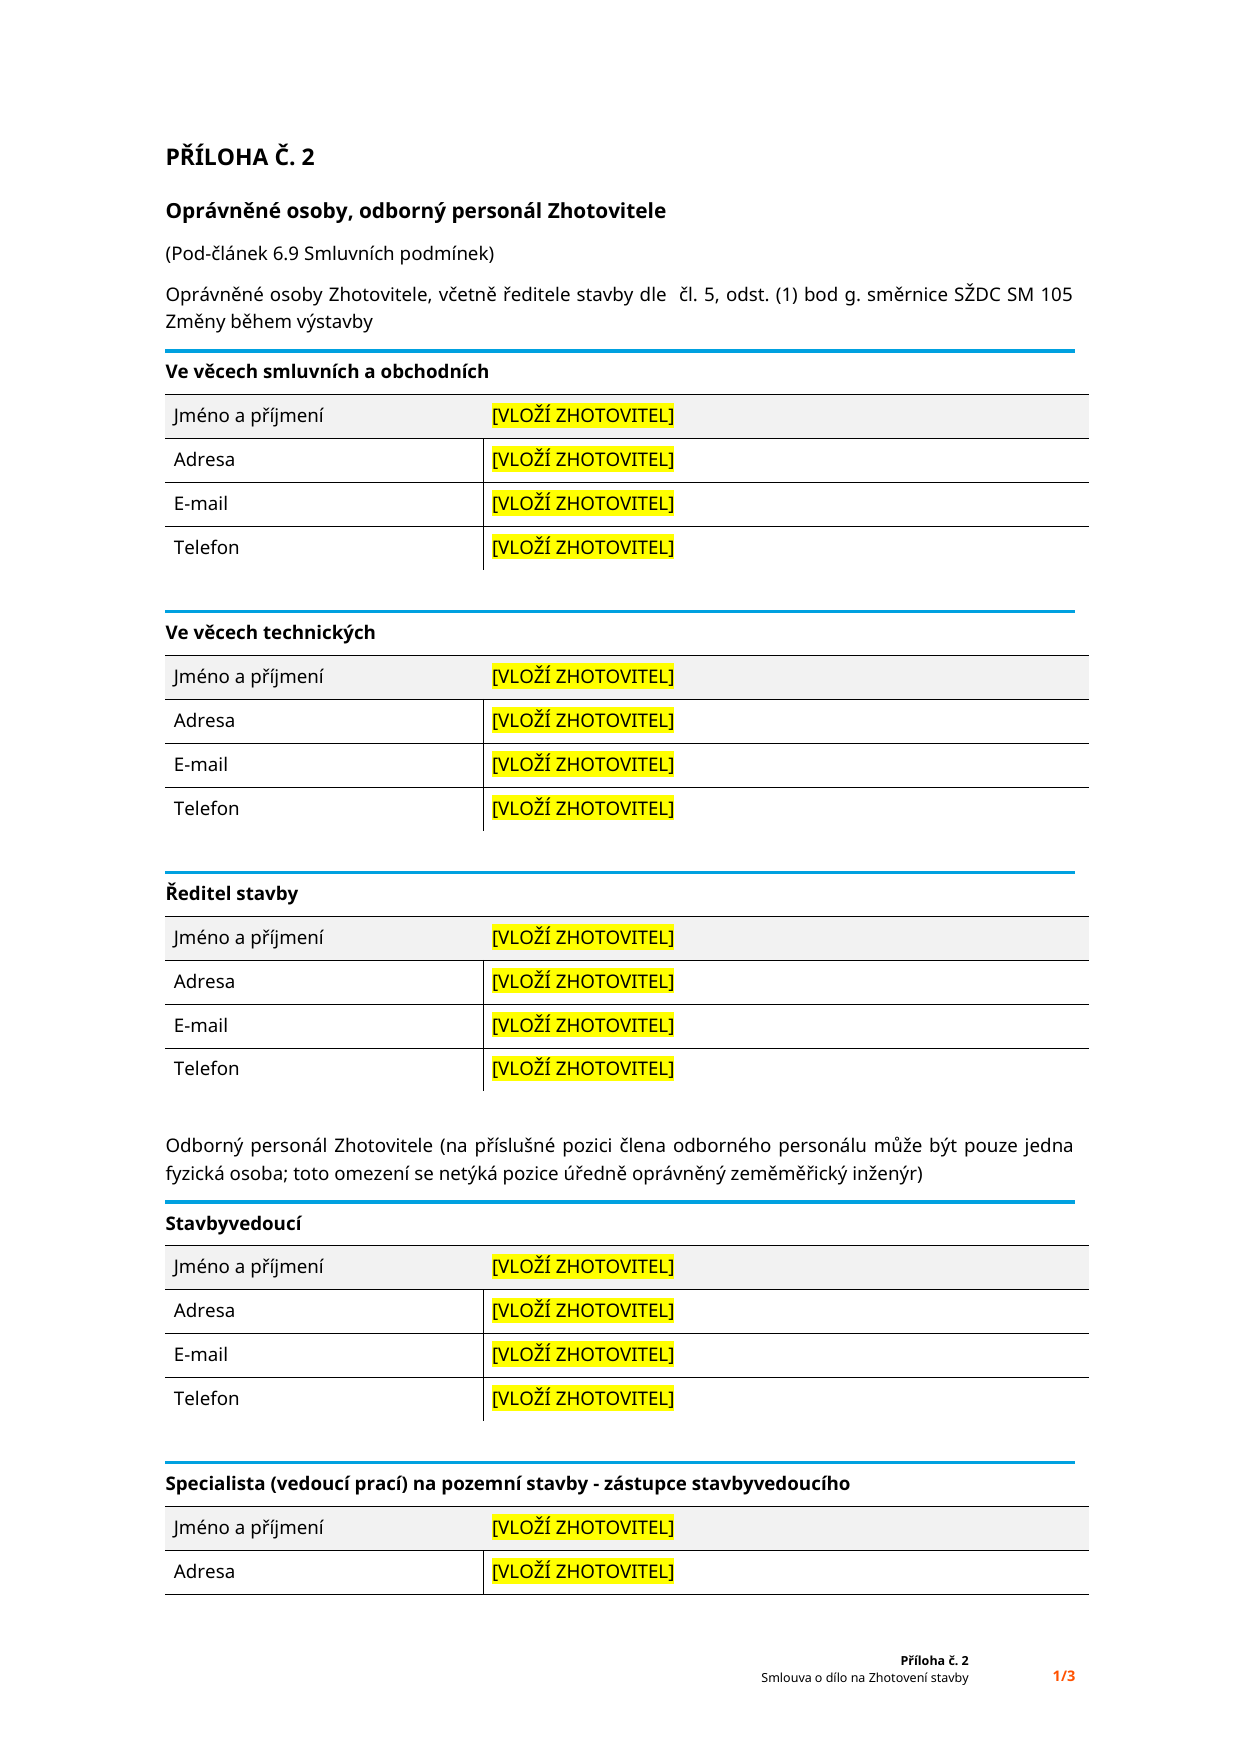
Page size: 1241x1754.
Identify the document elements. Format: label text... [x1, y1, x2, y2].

table_header Jméno a příjmení [165, 395, 484, 438]
table_cell E-mail [165, 483, 483, 526]
list (Pod-článek 6.9 Smluvních podmínek) [165, 240, 1075, 266]
text Specialista (vedoucí prací) na pozemní stavby - zástupce stavbyvedoucího [165, 1464, 1075, 1496]
table_cell [VLOŽÍ ZHOTOVITEL] [484, 439, 1089, 482]
table_header [VLOŽÍ ZHOTOVITEL] [484, 656, 1089, 699]
table_header Jméno a příjmení [165, 1507, 484, 1550]
table_cell Telefon [165, 788, 483, 831]
text Oprávněné osoby, odborný personál Zhotovitele [165, 197, 1075, 225]
table_cell Adresa [165, 439, 483, 482]
table_header [VLOŽÍ ZHOTOVITEL] [484, 1246, 1089, 1289]
table_cell [VLOŽÍ ZHOTOVITEL] [484, 527, 1089, 570]
table_header Jméno a příjmení [165, 656, 484, 699]
text Stavbyvedoucí [165, 1204, 1075, 1235]
table_cell [VLOŽÍ ZHOTOVITEL] [484, 1378, 1089, 1421]
table_cell [VLOŽÍ ZHOTOVITEL] [484, 1290, 1089, 1333]
table_cell [VLOŽÍ ZHOTOVITEL] [484, 1049, 1089, 1091]
table_header Jméno a příjmení [165, 1246, 484, 1289]
table_cell Adresa [165, 961, 483, 1004]
text Odborný personál Zhotovitele (na příslušné pozici člena odborného personálu může být pouze jedna fyzická osoba; toto omezení se netýká pozice úředně oprávněný zeměměřický inženýr) [165, 1132, 1075, 1185]
table_cell [VLOŽÍ ZHOTOVITEL] [484, 700, 1089, 743]
text Ve věcech technických [165, 613, 1075, 645]
text Příloha č. 2 [165, 141, 1075, 173]
table_cell [VLOŽÍ ZHOTOVITEL] [484, 744, 1089, 787]
text Oprávněné osoby Zhotovitele, včetně ředitele stavby dle čl. 5, odst. (1) bod g. směrnice SŽDC SM 105 Změny během výstavby [165, 281, 1075, 334]
table_header [VLOŽÍ ZHOTOVITEL] [484, 917, 1089, 960]
table_header Jméno a příjmení [165, 917, 484, 960]
table_cell Telefon [165, 527, 483, 570]
table_cell Adresa [165, 1290, 483, 1333]
table_cell E-mail [165, 744, 483, 787]
table_cell Telefon [165, 1378, 483, 1421]
table_cell [VLOŽÍ ZHOTOVITEL] [484, 1551, 1089, 1594]
table_header [VLOŽÍ ZHOTOVITEL] [484, 1507, 1089, 1550]
table_cell Adresa [165, 1551, 483, 1594]
table_cell [VLOŽÍ ZHOTOVITEL] [484, 1005, 1089, 1047]
table_header [VLOŽÍ ZHOTOVITEL] [484, 395, 1089, 438]
table_cell Telefon [165, 1049, 483, 1091]
table_cell [VLOŽÍ ZHOTOVITEL] [484, 788, 1089, 831]
table_cell [VLOŽÍ ZHOTOVITEL] [484, 1334, 1089, 1377]
table_cell E-mail [165, 1334, 483, 1377]
table_cell [VLOŽÍ ZHOTOVITEL] [484, 961, 1089, 1004]
text Ředitel stavby [165, 874, 1075, 906]
table_cell E-mail [165, 1005, 483, 1047]
table_cell [VLOŽÍ ZHOTOVITEL] [484, 483, 1089, 526]
table_cell Adresa [165, 700, 483, 743]
text Ve věcech smluvních a obchodních [165, 353, 1075, 384]
